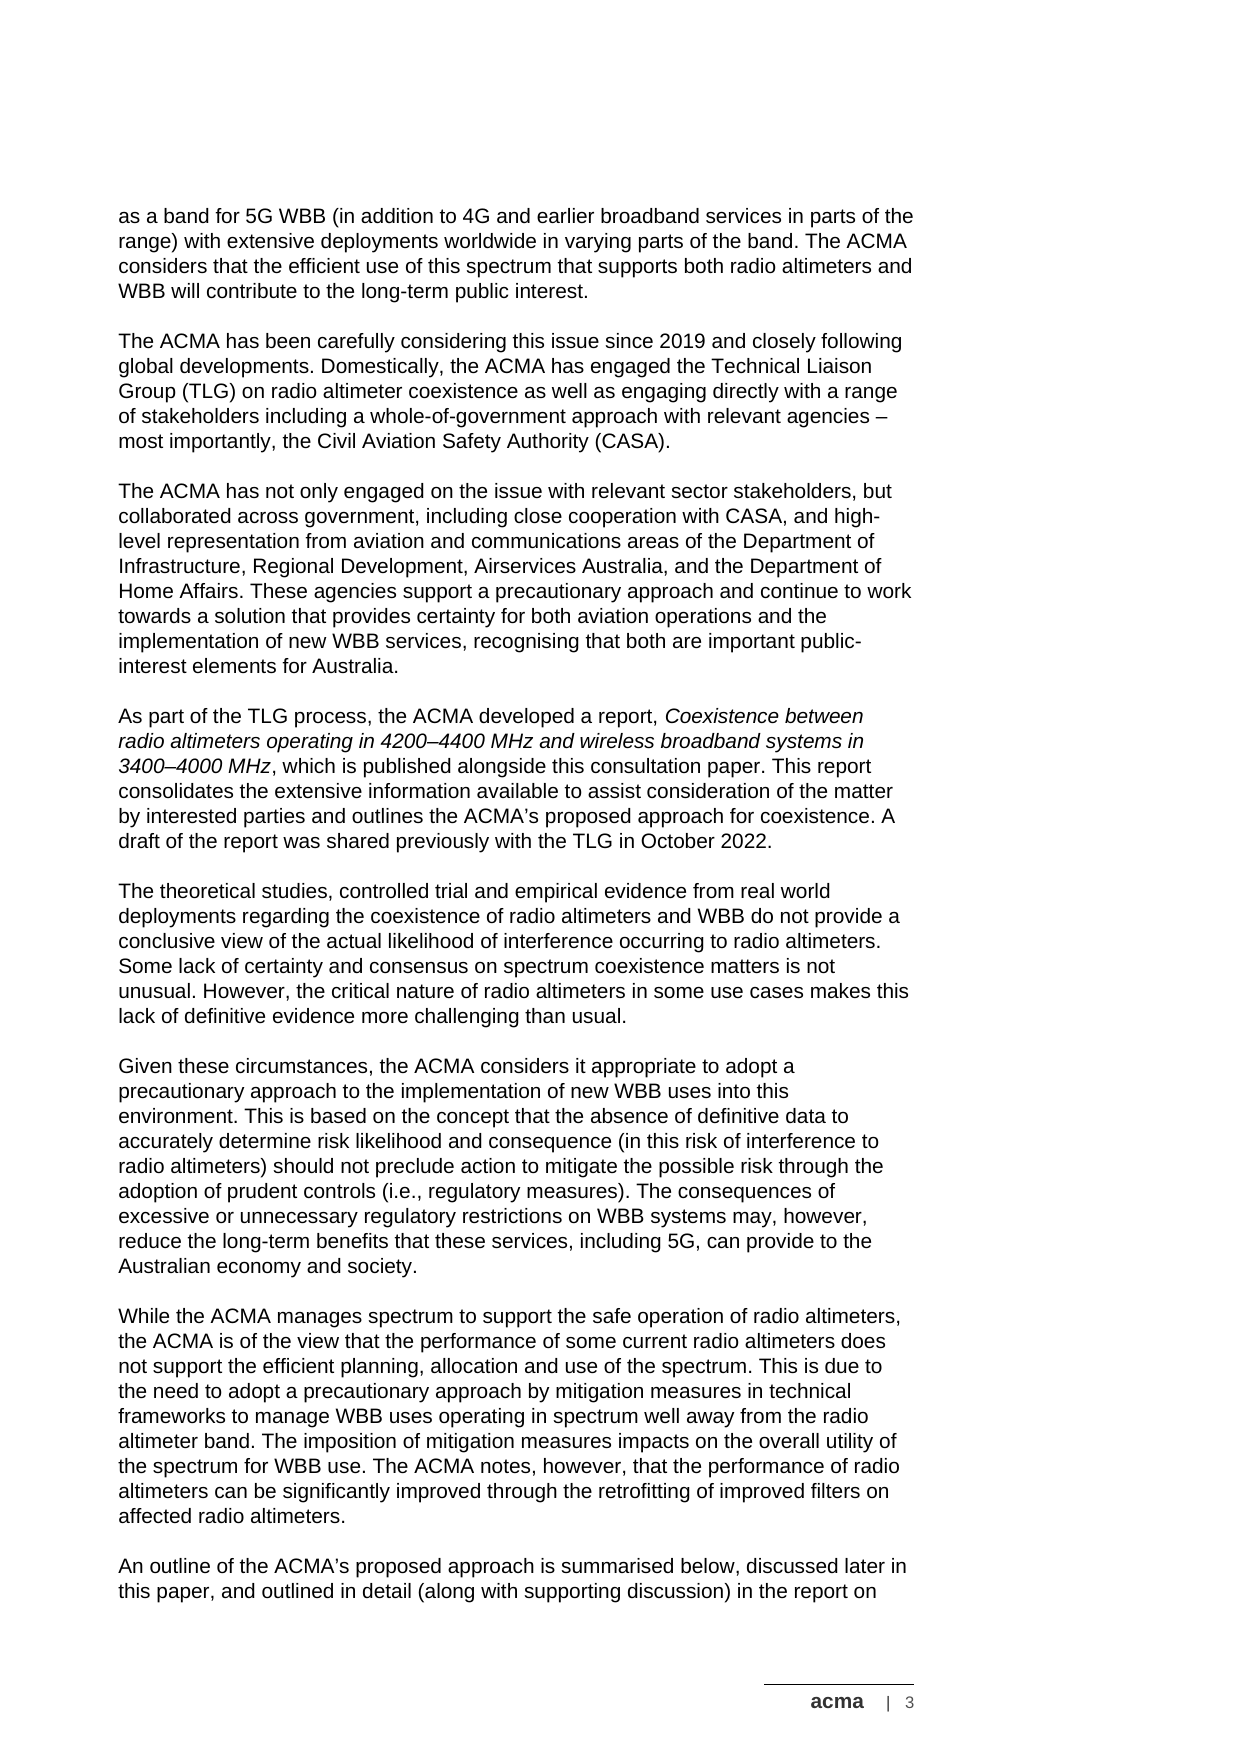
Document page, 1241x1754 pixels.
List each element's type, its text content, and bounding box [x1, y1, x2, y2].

text As part of the TLG process, the ACMA developed a report, Coexistence between radio altimeters operating in 4200–4400 MHz and wireless broadband systems in 3400–4000 MHz, which is published alongside this consultation paper. This report consolidates the extensive information available to assist consideration of the matter by interested parties and outlines the ACMA’s proposed approach for coexistence. A draft of the report was shared previously with the TLG in October 2022. [118, 703, 916, 853]
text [118, 1553, 916, 1603]
text The ACMA has been carefully considering this issue since 2019 and closely following global developments. Domestically, the ACMA has engaged the Technical Liaison Group (TLG) on radio altimeter coexistence as well as engaging directly with a range of stakeholders including a whole-of-government approach with relevant agencies – most importantly, the Civil Aviation Safety Authority (CASA). [118, 328, 916, 453]
text While the ACMA manages spectrum to support the safe operation of radio altimeters, the ACMA is of the view that the performance of some current radio altimeters does not support the efficient planning, allocation and use of the spectrum. This is due to the need to adopt a precautionary approach by mitigation measures in technical frameworks to manage WBB uses operating in spectrum well away from the radio altimeter band. The imposition of mitigation measures impacts on the overall utility of the spectrum for WBB use. The ACMA notes, however, that the performance of radio altimeters can be significantly improved through the retrofitting of improved filters on affected radio altimeters. [118, 1303, 916, 1528]
text The theoretical studies, controlled trial and empirical evidence from real world deployments regarding the coexistence of radio altimeters and WBB do not provide a conclusive view of the actual likelihood of interference occurring to radio altimeters. Some lack of certainty and consensus on spectrum coexistence matters is not unusual. However, the critical nature of radio altimeters in some use cases makes this lack of definitive evidence more challenging than usual. [118, 878, 916, 1028]
text Given these circumstances, the ACMA considers it appropriate to adopt a precautionary approach to the implementation of new WBB uses into this environment. This is based on the concept that the absence of definitive data to accurately determine risk likelihood and consequence (in this risk of interference to radio altimeters) should not preclude action to mitigate the possible risk through the adoption of prudent controls (i.e., regulatory measures). The consequences of excessive or unnecessary regulatory restrictions on WBB systems may, however, reduce the long-term benefits that these services, including 5G, can provide to the Australian economy and society. [118, 1053, 916, 1278]
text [118, 203, 916, 303]
text The ACMA has not only engaged on the issue with relevant sector stakeholders, but collaborated across government, including close cooperation with CASA, and high-level representation from aviation and communications areas of the Department of Infrastructure, Regional Development, Airservices Australia, and the Department of Home Affairs. These agencies support a precautionary approach and continue to work towards a solution that provides certainty for both aviation operations and the implementation of new WBB services, recognising that both are important public-interest elements for Australia. [118, 478, 916, 678]
